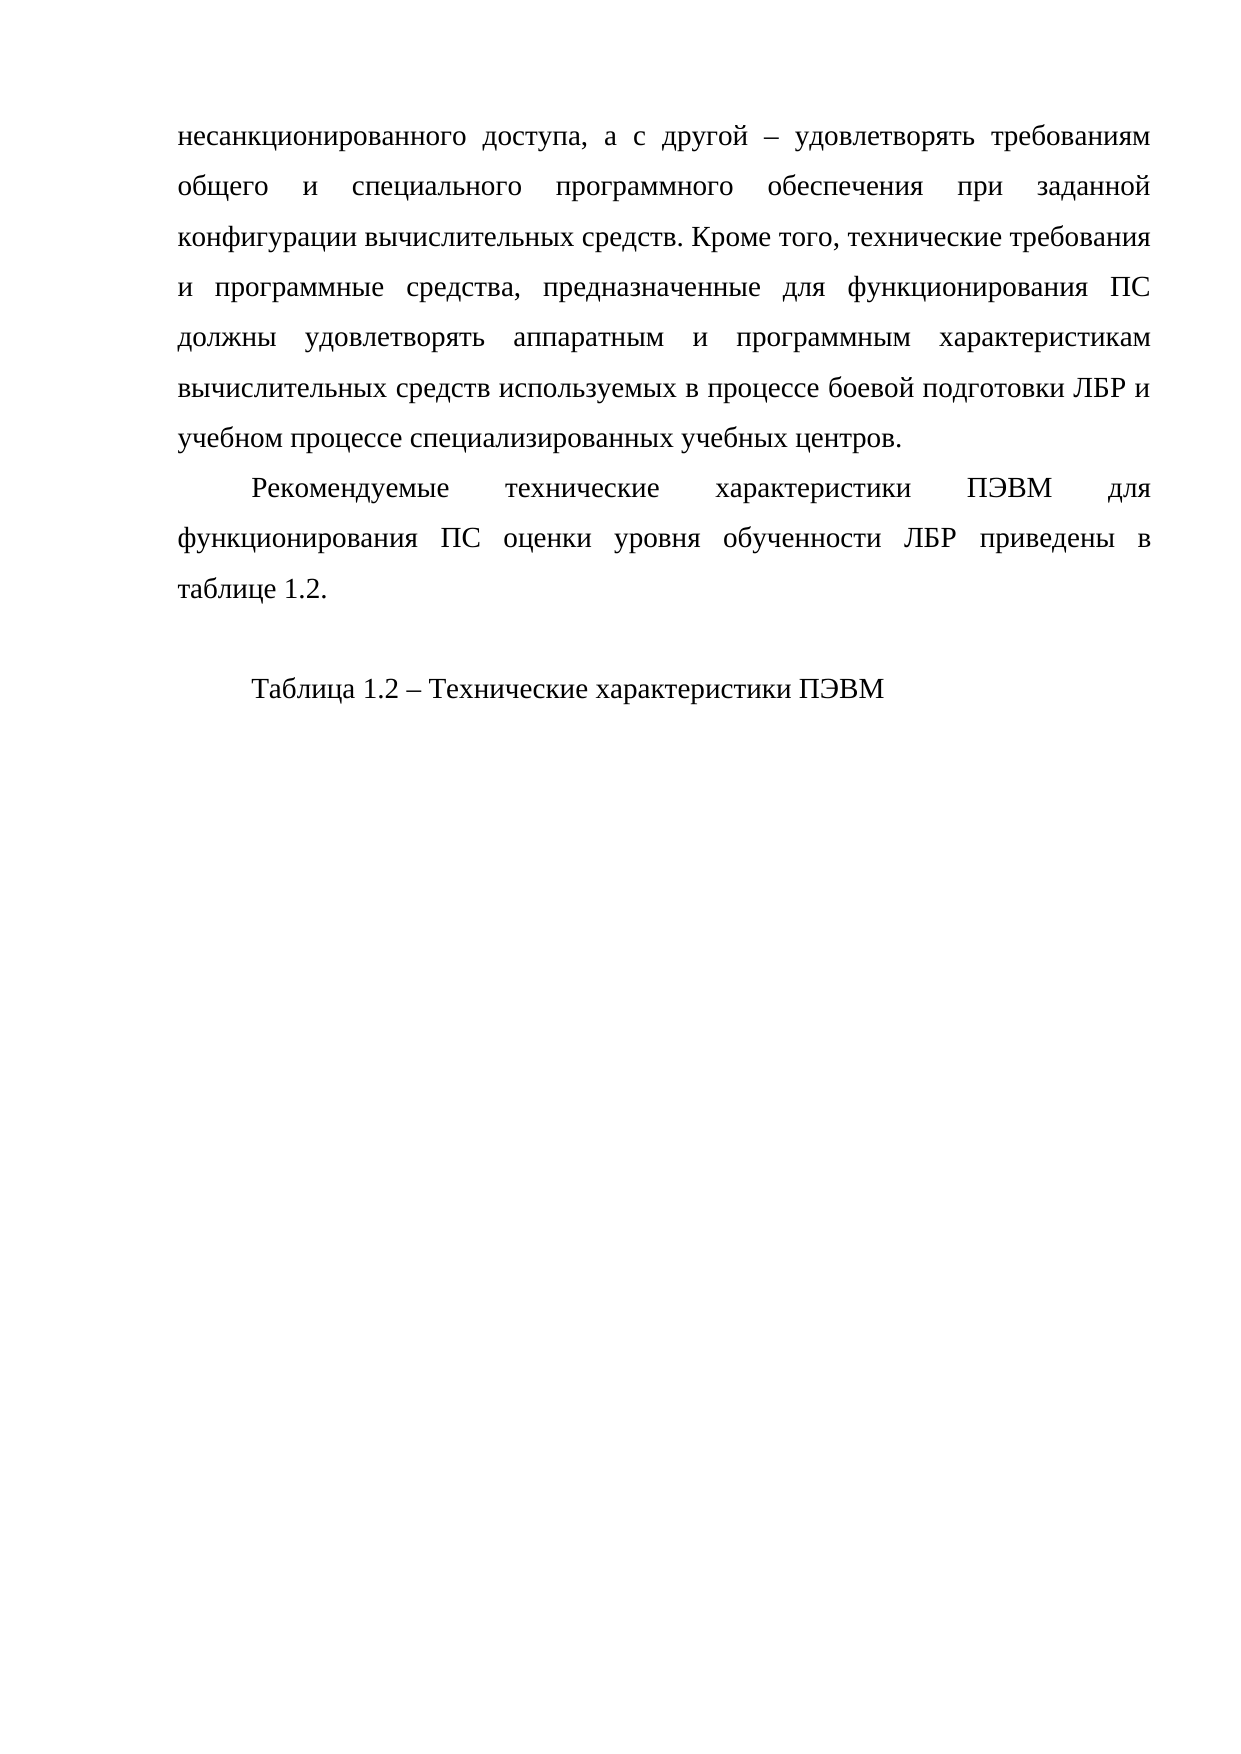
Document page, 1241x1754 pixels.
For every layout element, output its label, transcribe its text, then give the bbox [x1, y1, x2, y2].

text Рекомендуемые технические характеристики ПЭВМ для функционирования ПС оценки уровня обученности ЛБР приведены в таблице 1.2. [177, 470, 1152, 604]
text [177, 118, 1152, 453]
text Таблица 1.2 – Технические характеристики ПЭВМ [177, 672, 1152, 705]
